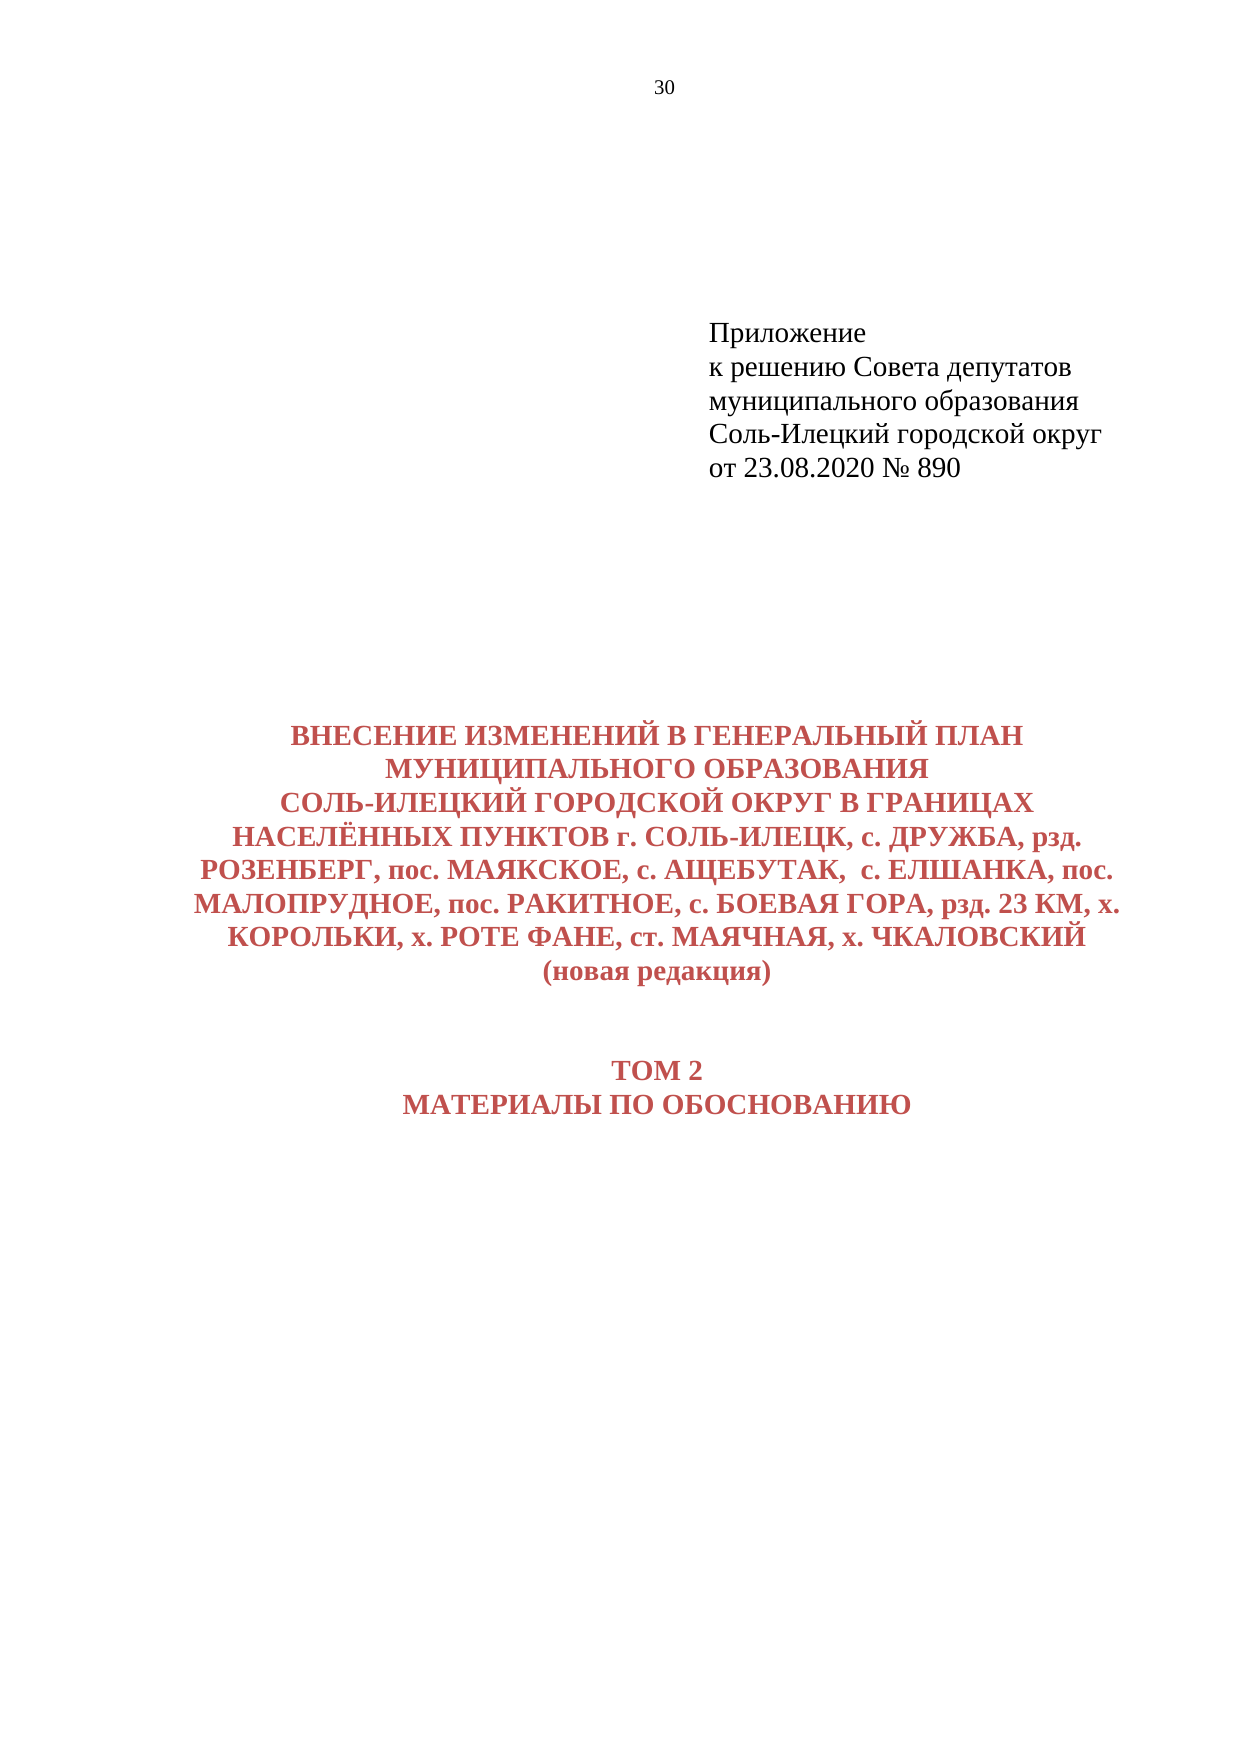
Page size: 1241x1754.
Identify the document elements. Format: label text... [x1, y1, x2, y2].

text НАСЕЛЁННЫХ ПУНКТОВ г. СОЛЬ-ИЛЕЦК, с. ДРУЖБА, рзд. РОЗЕНБЕРГ, пос. МАЯКСКОЕ, с. АЩЕБУТАК, с. ЕЛШАНКА, пос. МАЛОПРУДНОЕ, пос. РАКИТНОЕ, с. БОЕВАЯ ГОРА, рзд. 23 КМ, х. КОРОЛЬКИ, х. РОТЕ ФАНЕ, ст. МАЯЧНАЯ, х. ЧКАЛОВСКИЙ [177, 819, 1137, 953]
text к решению Совета депутатов [709, 349, 1152, 383]
text МУНИЦИПАЛЬНОГО ОБРАЗОВАНИЯ [177, 752, 1137, 785]
text ТОМ 2 [177, 1053, 1137, 1087]
text муниципального образования [709, 383, 1152, 416]
text ВНЕСЕНИЕ ИЗМЕНЕНИЙ В ГЕНЕРАЛЬНЫЙ ПЛАН [177, 718, 1137, 752]
text от 23.08.2020 № 890 [709, 450, 1152, 483]
text СОЛЬ-ИЛЕЦКИЙ ГОРОДСКОЙ ОКРУГ В ГРАНИЦАХ [177, 785, 1137, 819]
text МАТЕРИАЛЫ ПО ОБОСНОВАНИЮ [177, 1087, 1137, 1121]
text (новая редакция) [177, 953, 1137, 986]
text Приложение [709, 316, 1152, 349]
text Соль-Илецкий городской округ [709, 416, 1152, 450]
